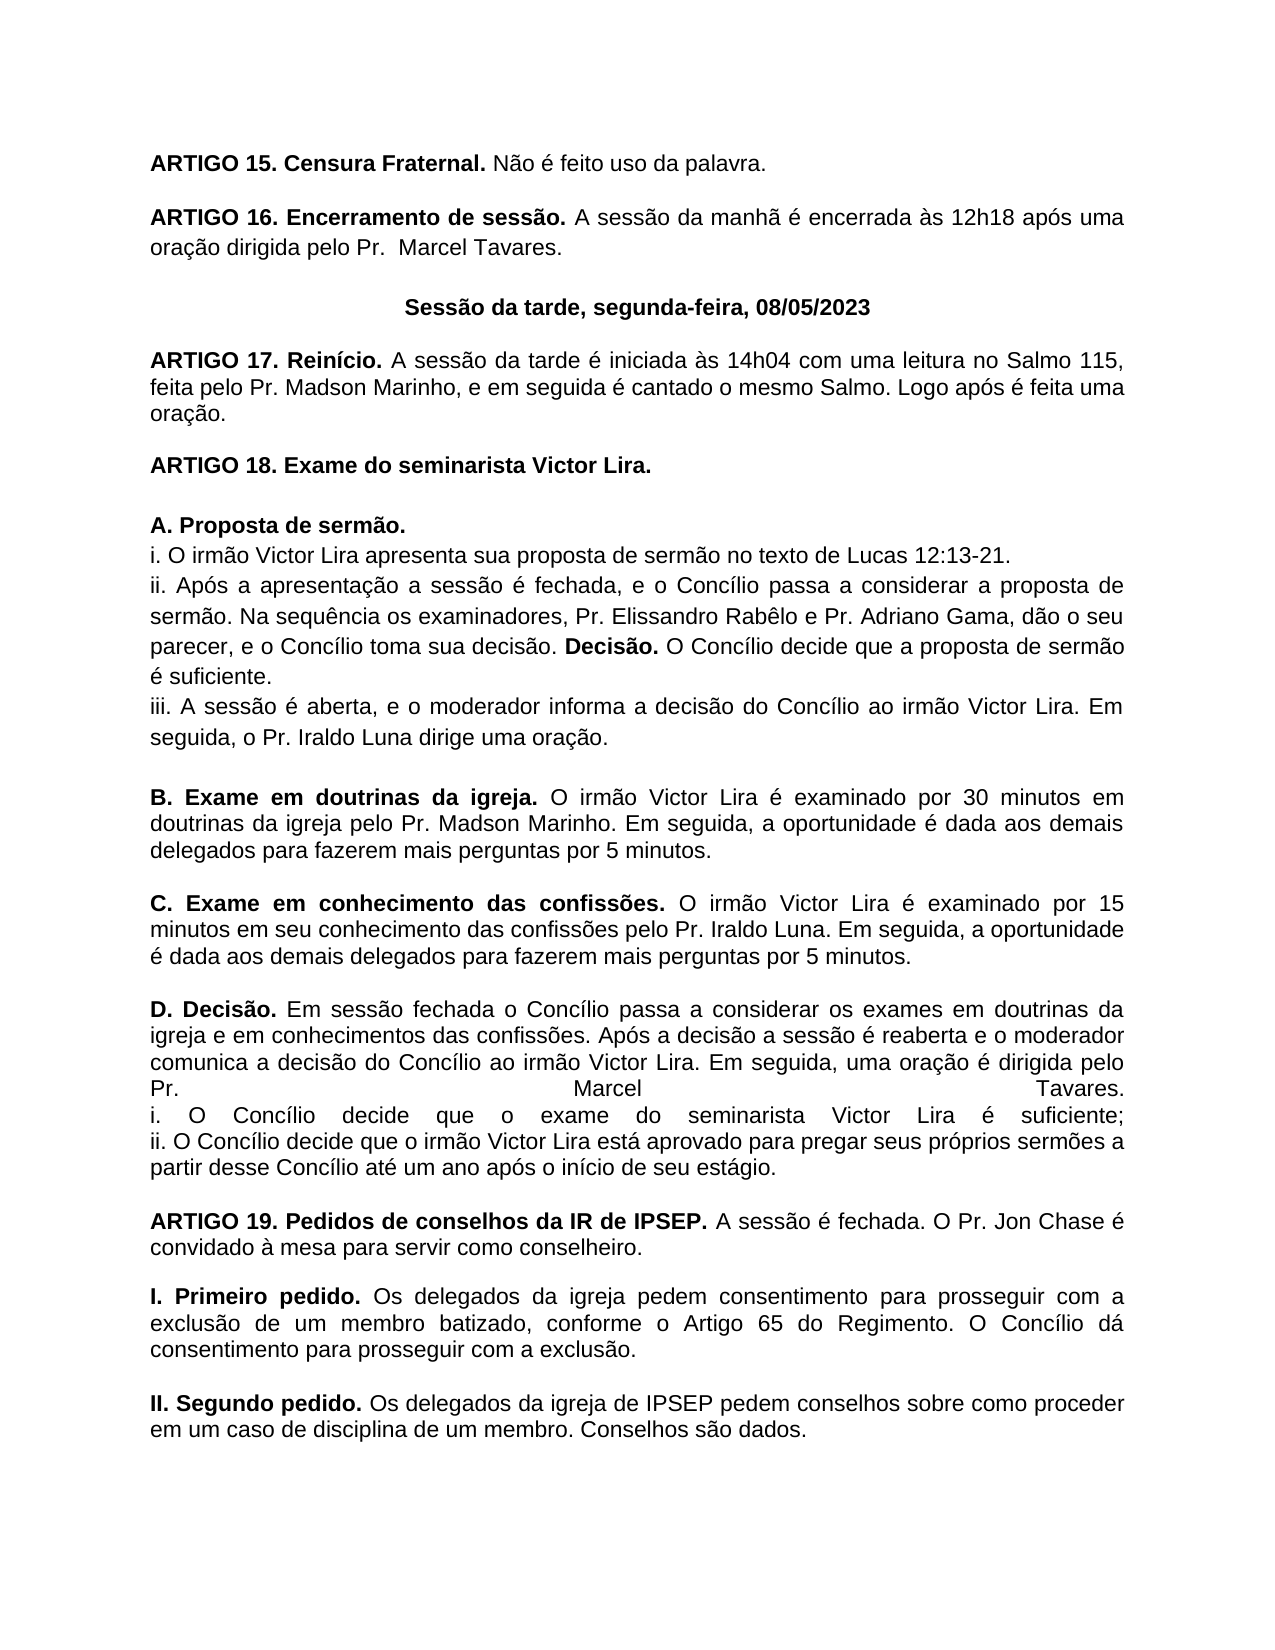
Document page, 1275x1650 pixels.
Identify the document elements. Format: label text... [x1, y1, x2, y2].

text ARTIGO 19. Pedidos de conselhos da IR de IPSEP. A sessão é fechada. O Pr. Jon Chase é convidado à mesa para servir como conselheiro. [150, 1208, 1125, 1260]
text ARTIGO 16. Encerramento de sessão. A sessão da manhã é encerrada às 12h18 após uma oração dirigida pelo Pr. Marcel Tavares. [150, 203, 1125, 260]
text ii. Após a apresentação a sessão é fechada, e o Concílio passa a considerar a proposta de sermão. Na sequência os examinadores, Pr. Elissandro Rabêlo e Pr. Adriano Gama, dão o seu parecer, e o Concílio toma sua decisão. Decisão. O Concílio decide que a proposta de sermão é suficiente. [150, 572, 1125, 689]
text A. Proposta de sermão. [150, 512, 1125, 538]
text ARTIGO 17. Reinício. A sessão da tarde é iniciada às 14h04 com uma leitura no Salmo 115, feita pelo Pr. Madson Marinho, e em seguida é cantado o mesmo Salmo. Logo após é feita uma oração. [150, 347, 1125, 427]
text II. Segundo pedido. Os delegados da igreja de IPSEP pedem conselhos sobre como proceder em um caso de disciplina de um membro. Conselhos são dados. [150, 1389, 1125, 1442]
text C. Exame em conhecimento das confissões. O irmão Victor Lira é examinado por 15 minutos em seu conhecimento das confissões pelo Pr. Iraldo Luna. Em seguida, a oportunidade é dada aos demais delegados para fazerem mais perguntas por 5 minutos. [150, 890, 1125, 969]
text ARTIGO 18. Exame do seminarista Victor Lira. [150, 452, 1125, 478]
text D. Decisão. Em sessão fechada o Concílio passa a considerar os exames em doutrinas da igreja e em conhecimentos das confissões. Após a decisão a sessão é reaberta e o moderador comunica a decisão do Concílio ao irmão Victor Lira. Em seguida, uma oração é dirigida pelo Pr. Marcel Tavares. i. O Concílio decide que o exame do seminarista Victor Lira é suficiente; ii. O Concílio decide que o irmão Victor Lira está aprovado para pregar seus próprios sermões a partir desse Concílio até um ano após o início de seu estágio. [150, 996, 1125, 1181]
text I. Primeiro pedido. Os delegados da igreja pedem consentimento para prosseguir com a exclusão de um membro batizado, conforme o Artigo 65 do Regimento. O Concílio dá consentimento para prosseguir com a exclusão. [150, 1283, 1125, 1362]
text B. Exame em doutrinas da igreja. O irmão Victor Lira é examinado por 30 minutos em doutrinas da igreja pelo Pr. Madson Marinho. Em seguida, a oportunidade é dada aos demais delegados para fazerem mais perguntas por 5 minutos. [150, 784, 1125, 863]
text iii. A sessão é aberta, e o moderador informa a decisão do Concílio ao irmão Victor Lira. Em seguida, o Pr. Iraldo Luna dirige uma oração. [150, 693, 1125, 750]
text i. O irmão Victor Lira apresenta sua proposta de sermão no texto de Lucas 12:13-21. [150, 542, 1125, 568]
text ARTIGO 15. Censura Fraternal. Não é feito uso da palavra. [150, 150, 1125, 176]
text Sessão da tarde, segunda-feira, 08/05/2023 [150, 294, 1125, 320]
